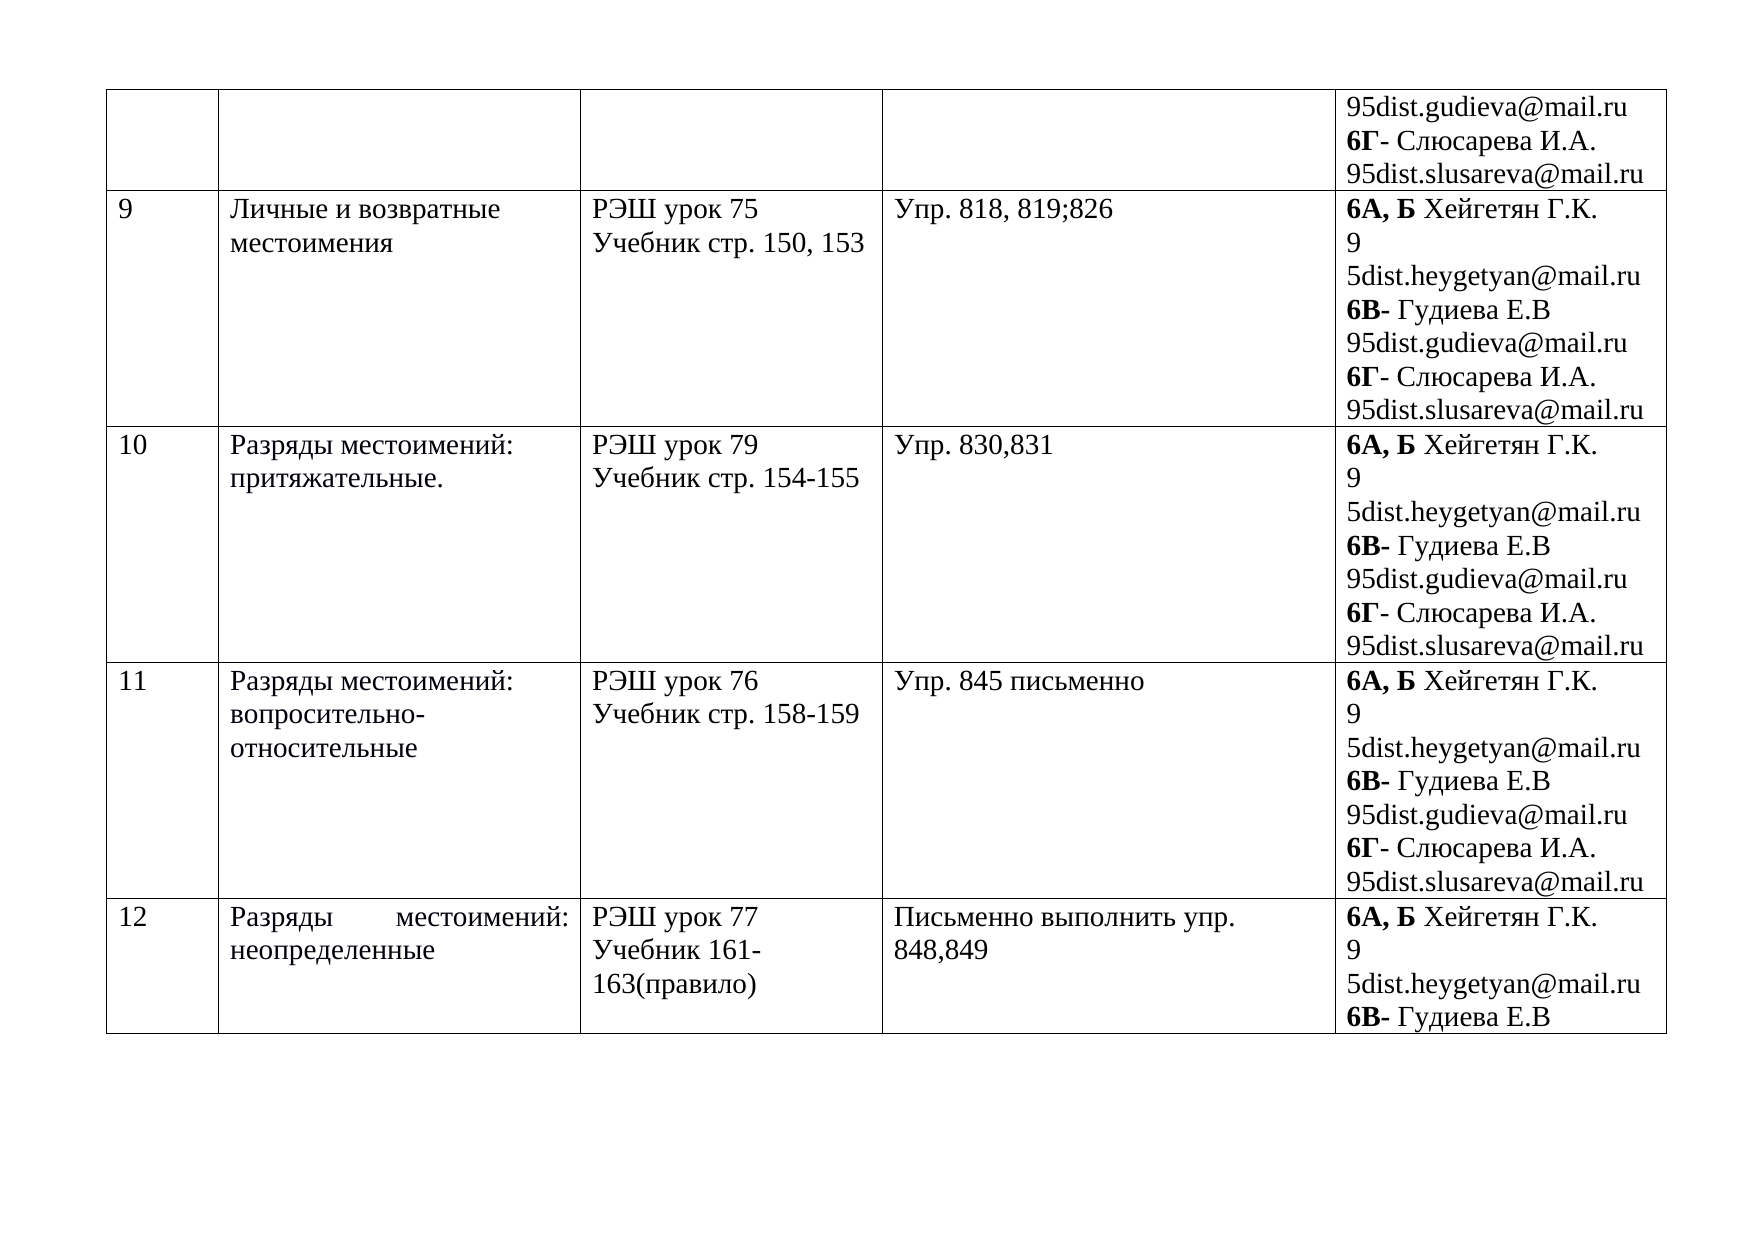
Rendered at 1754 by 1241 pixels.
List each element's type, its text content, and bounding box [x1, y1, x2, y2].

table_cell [581, 90, 882, 190]
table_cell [1336, 899, 1666, 1033]
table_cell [219, 899, 580, 1033]
table_cell Упр. 845 письменно [883, 663, 1335, 898]
table_cell РЭШ урок 79 Учебник стр. 154-155 [581, 427, 882, 662]
table_cell Разряды местоимений: вопросительно-относительные [219, 663, 580, 898]
table_cell 12 [107, 899, 218, 1033]
table_cell Упр. 830,831 [883, 427, 1335, 662]
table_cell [883, 90, 1335, 190]
table_cell 9 [107, 191, 218, 426]
table_cell 10 [107, 427, 218, 662]
table_cell 6А, Б Хейгетян Г.К. 95dist.heygetyan@mail.ru 6В- Гудиева Е.В 95dist.gudieva@mail.ru 6Г- Слюсарева И.А. 95dist.slusareva@mail.ru [1336, 191, 1666, 426]
table_cell Личные и возвратные местоимения [219, 191, 580, 426]
table_cell 6А, Б Хейгетян Г.К. 95dist.heygetyan@mail.ru 6В- Гудиева Е.В 95dist.gudieva@mail.ru 6Г- Слюсарева И.А. 95dist.slusareva@mail.ru [1336, 427, 1666, 662]
table_cell РЭШ урок 75 Учебник стр. 150, 153 [581, 191, 882, 426]
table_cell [581, 899, 882, 1033]
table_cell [219, 90, 580, 190]
table_cell Разряды местоимений: притяжательные. [219, 427, 580, 662]
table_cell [883, 899, 1335, 1033]
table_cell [1336, 90, 1666, 190]
table_cell 6А, Б Хейгетян Г.К. 95dist.heygetyan@mail.ru 6В- Гудиева Е.В 95dist.gudieva@mail.ru 6Г- Слюсарева И.А. 95dist.slusareva@mail.ru [1336, 663, 1666, 898]
table_cell 11 [107, 663, 218, 898]
table_cell Упр. 818, 819;826 [883, 191, 1335, 426]
table_cell РЭШ урок 76 Учебник стр. 158-159 [581, 663, 882, 898]
table_cell 8 [107, 90, 218, 190]
